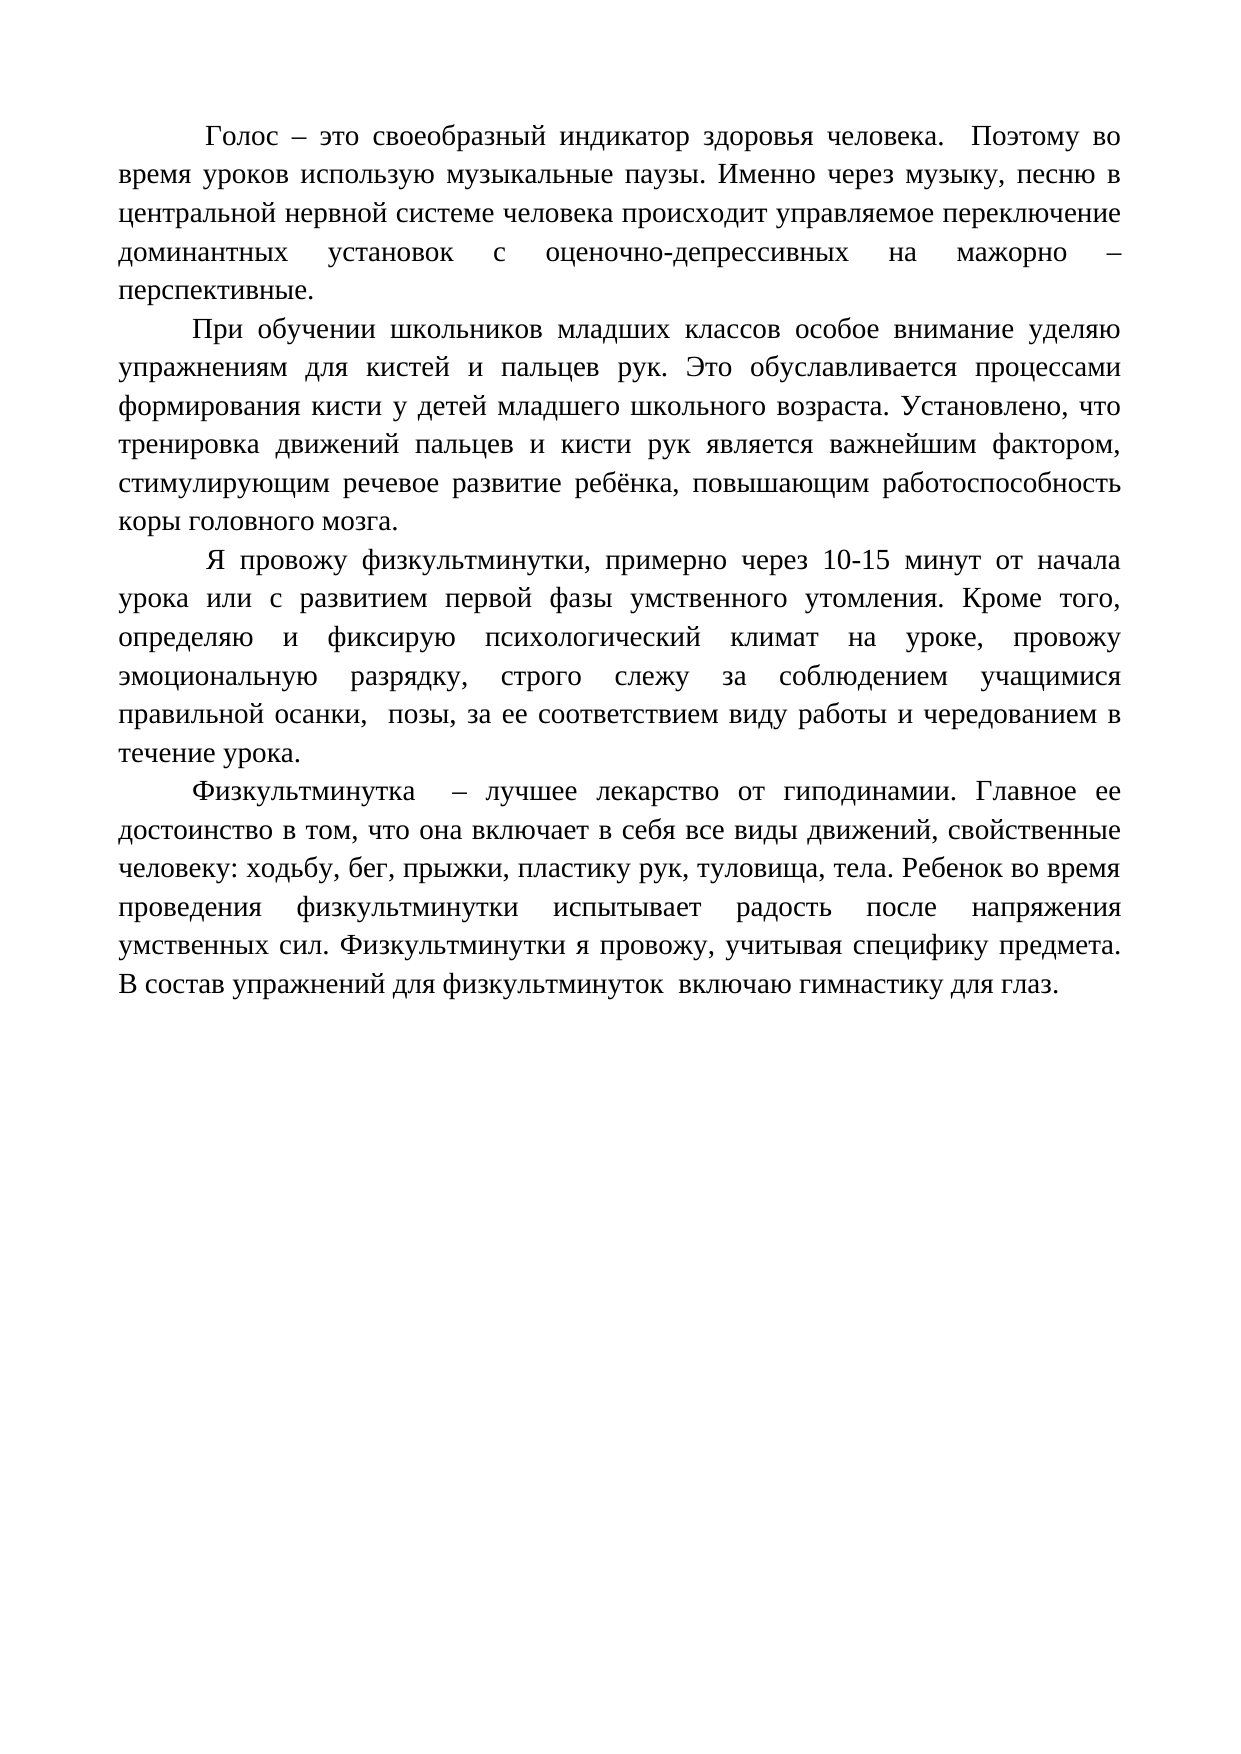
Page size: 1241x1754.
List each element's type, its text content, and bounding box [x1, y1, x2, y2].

text При обучении школьников младших классов особое внимание уделяю упражнениям для кистей и пальцев рук. Это обуславливается процессами формирования кисти у детей младшего школьного возраста. Установлено, что тренировка движений пальцев и кисти рук является важнейшим фактором, стимулирующим речевое развитие ребёнка, повышающим работоспособность коры головного мозга. [118, 311, 1122, 537]
text Я провожу физкультминутки, примерно через 10-15 минут от начала урока или с развитием первой фазы умственного утомления. Кроме того, определяю и фиксирую психологический климат на уроке, провожу эмоциональную разрядку, строго слежу за соблюдением учащимися правильной осанки, позы, за ее соответствием виду работы и чередованием в течение урока. [118, 542, 1122, 768]
text Голос – это своеобразный индикатор здоровья человека. Поэтому во время уроков использую музыкальные паузы. Именно через музыку, песню в центральной нервной системе человека происходит управляемое переключение доминантных установок с оценочно-депрессивных на мажорно – перспективные. [118, 118, 1122, 306]
text Физкультминутка – лучшее лекарство от гиподинамии. Главное ее достоинство в том, что она включает в себя все виды движений, свойственные человеку: ходьбу, бег, прыжки, пластику рук, туловища, тела. Ребенок во время проведения физкультминутки испытывает радость после напряжения умственных сил. Физкультминутки я провожу, учитывая специфику предмета. В состав упражнений для физкультминуток включаю гимнастику для глаз. [118, 773, 1122, 999]
